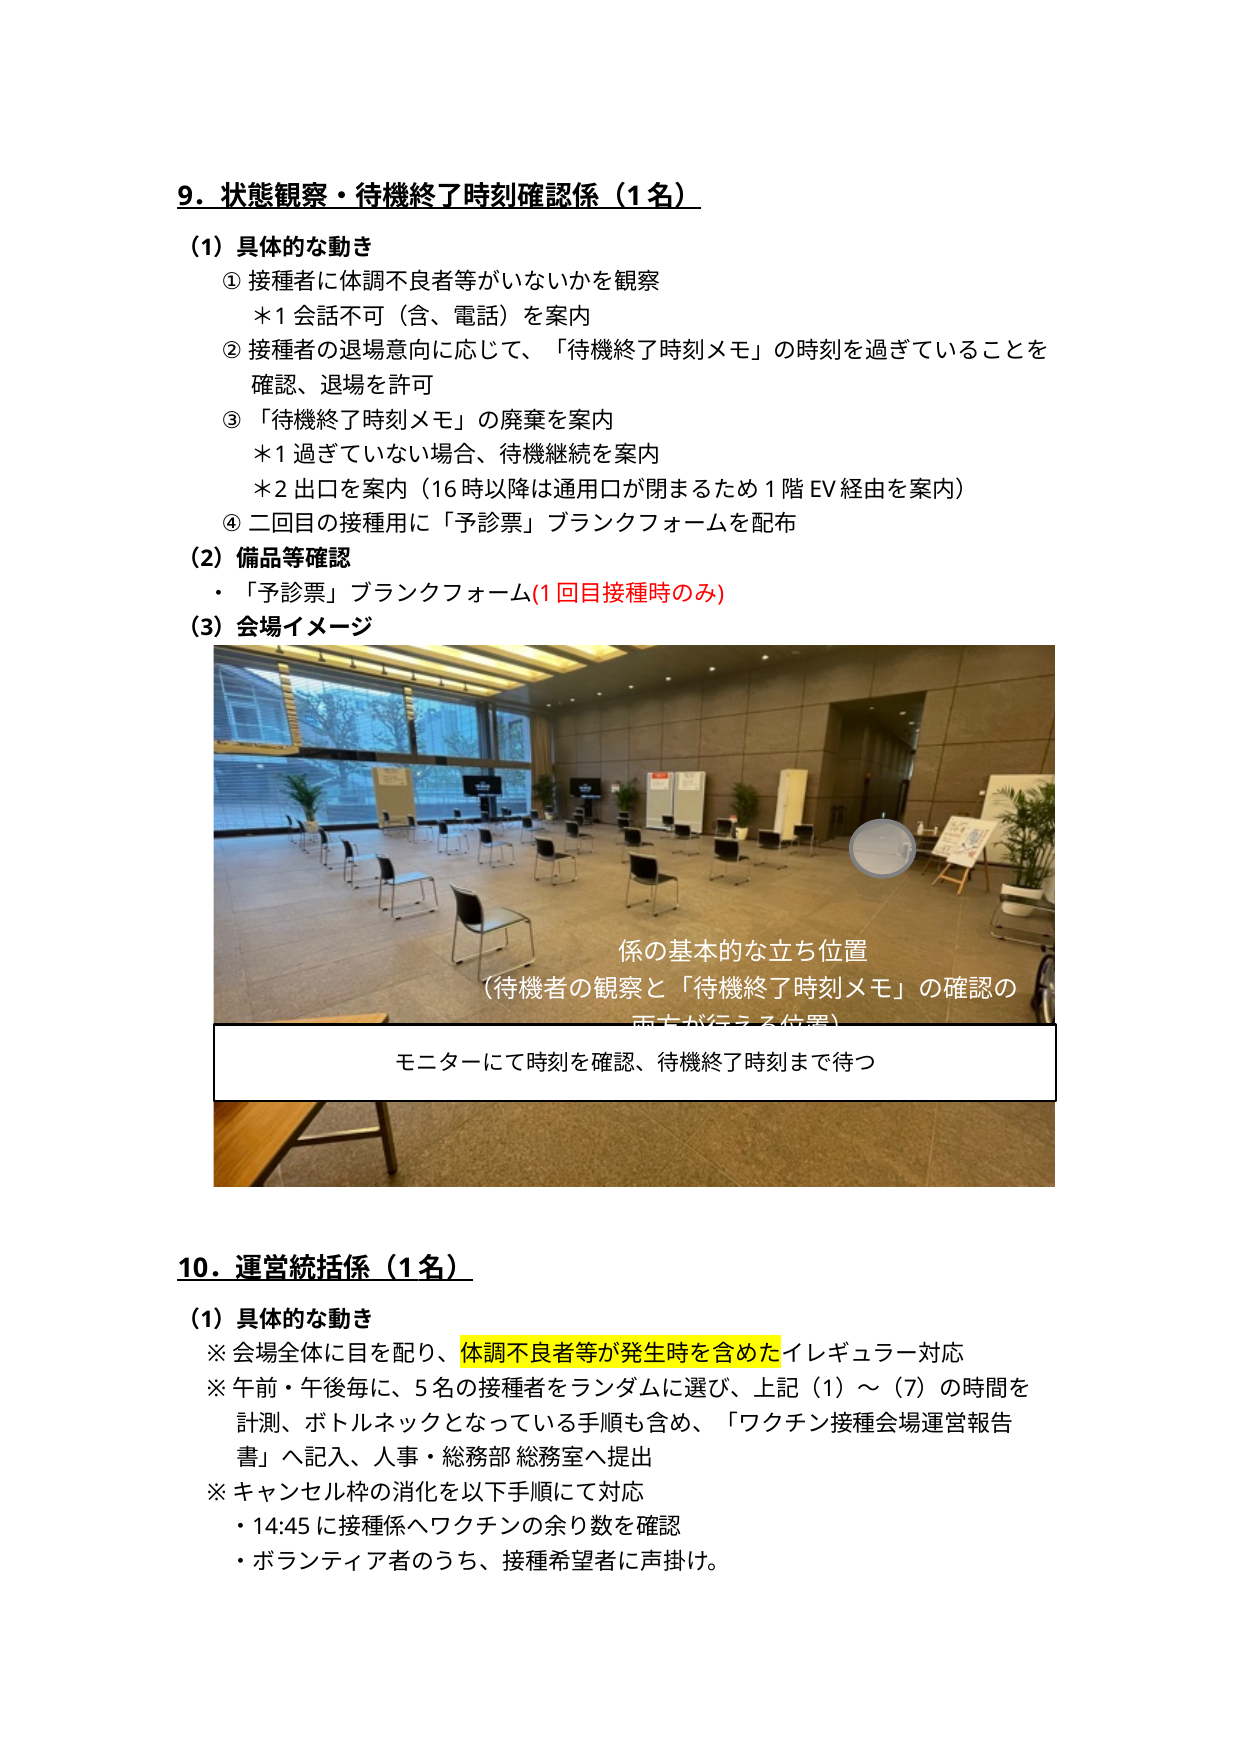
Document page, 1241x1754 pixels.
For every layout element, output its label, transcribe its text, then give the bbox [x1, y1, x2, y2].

picture [213, 645, 1055, 1023]
text ・14:45に接種係へワクチンの余り数を確認 [229, 1508, 1052, 1542]
text ④ 二回目の接種用に「予診票」ブランクフォームを配布 [221, 505, 1052, 539]
text ② 接種者の退場意向に応じて、「待機終了時刻メモ」の時刻を過ぎていることを確認、退場を許可 [221, 332, 1052, 401]
text ※ キャンセル枠の消化を以下手順にて対応 [177, 1473, 1052, 1508]
text ＊1 会話不可（含、電話）を案内 [251, 297, 1052, 332]
text ① 接種者に体調不良者等がいないかを観察 [221, 263, 1052, 297]
text ＊2 出口を案内（16時以降は通用口が閉まるため1階EV経由を案内） [251, 470, 1052, 505]
text ＊1 過ぎていない場合、待機継続を案内 [251, 436, 1052, 470]
text ・ 「予診票」ブランクフォーム(1回目接種時のみ) [177, 574, 1052, 608]
text 9．状態観察・待機終了時刻確認係（1名） [177, 159, 1052, 228]
text ※ 午前・午後毎に、5名の接種者をランダムに選び、上記（1）～（7）の時間を計測、ボトルネックとなっている手順も含め、「ワクチン接種会場運営報告書」へ記入、人事・総務部 総務室へ提出 [207, 1369, 1052, 1473]
text ・ボランティア者のうち、接種希望者に声掛け。 [229, 1542, 1052, 1577]
picture [213, 1102, 1055, 1187]
text （1）具体的な動き [177, 1300, 1052, 1335]
text （2）備品等確認 [177, 539, 1052, 574]
text ※ 会場全体に目を配り、体調不良者等が発生時を含めたイレギュラー対応 [177, 1335, 1052, 1369]
text ③ 「待機終了時刻メモ」の廃棄を案内 [221, 401, 1052, 436]
text 10．運営統括係（1名） [177, 1231, 1052, 1300]
text （3）会場イメージ [177, 608, 1052, 643]
text （1）具体的な動き [177, 228, 1052, 263]
